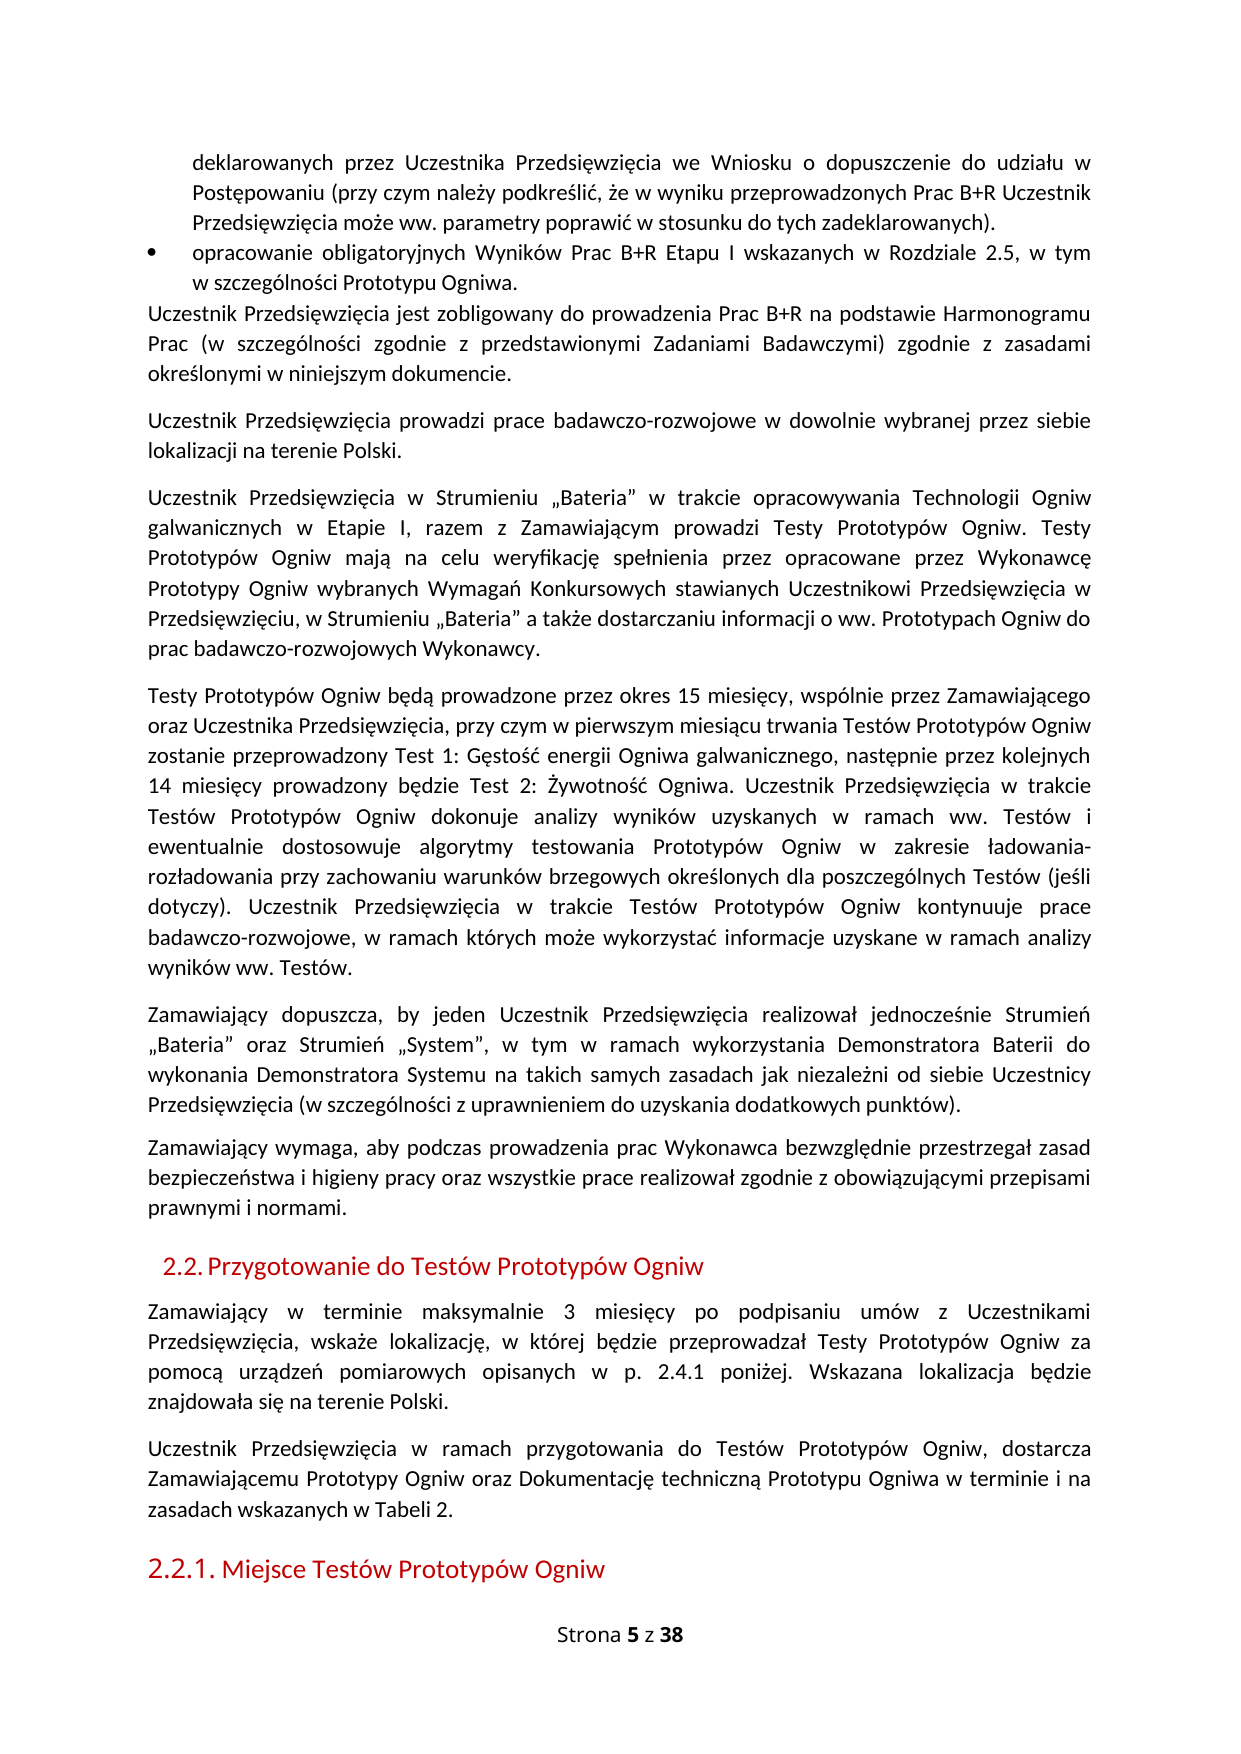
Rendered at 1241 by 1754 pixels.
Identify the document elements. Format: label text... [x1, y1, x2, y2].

subtitle Miejsce Testów Prototypów Ogniw [148, 1550, 1093, 1587]
text Zamawiający dopuszcza, by jeden Uczestnik Przedsięwzięcia realizował jednocześnie Strumień „Bateria” oraz Strumień „System”, w tym w ramach wykorzystania Demonstratora Baterii do wykonania Demonstratora Systemu na takich samych zasadach jak niezależni od siebie Uczestnicy Przedsięwzięcia (w szczególności z uprawnieniem do uzyskania dodatkowych punktów). [148, 1000, 1093, 1118]
text Uczestnik Przedsięwzięcia w Strumieniu „Bateria” w trakcie opracowywania Technologii Ogniw galwanicznych w Etapie I, razem z Zamawiającym prowadzi Testy Prototypów Ogniw. Testy Prototypów Ogniw mają na celu weryfikację spełnienia przez opracowane przez Wykonawcę Prototypy Ogniw wybranych Wymagań Konkursowych stawianych Uczestnikowi Przedsięwzięcia w Przedsięwzięciu, w Strumieniu „Bateria” a także dostarczaniu informacji o ww. Prototypach Ogniw do prac badawczo-rozwojowych Wykonawcy. [148, 483, 1093, 662]
list opracowanie obligatoryjnych Wyników Prac B+R Etapu I wskazanych w Rozdziale 2.5, w tym w szczególności Prototypu Ogniwa. [148, 238, 1093, 296]
text Uczestnik Przedsięwzięcia prowadzi prace badawczo-rozwojowe w dowolnie wybranej przez siebie lokalizacji na terenie Polski. [148, 406, 1093, 464]
subtitle Przygotowanie do Testów Prototypów Ogniw [162, 1249, 1093, 1282]
text Zamawiający wymaga, aby podczas prowadzenia prac Wykonawca bezwzględnie przestrzegał zasad bezpieczeństwa i higieny pracy oraz wszystkie prace realizował zgodnie z obowiązującymi przepisami prawnymi i normami. [148, 1133, 1093, 1221]
text Zamawiający w terminie maksymalnie 3 miesięcy po podpisaniu umów z Uczestnikami Przedsięwzięcia, wskaże lokalizację, w której będzie przeprowadzał Testy Prototypów Ogniw za pomocą urządzeń pomiarowych opisanych w p. 2.4.1 poniżej. Wskazana lokalizacja będzie znajdowała się na terenie Polski. [148, 1297, 1093, 1415]
text Uczestnik Przedsięwzięcia jest zobligowany do prowadzenia Prac B+R na podstawie Harmonogramu Prac (w szczególności zgodnie z przedstawionymi Zadaniami Badawczymi) zgodnie z zasadami określonymi w niniejszym dokumencie. [148, 299, 1093, 387]
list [148, 148, 1093, 236]
text Uczestnik Przedsięwzięcia w ramach przygotowania do Testów Prototypów Ogniw, dostarcza Zamawiającemu Prototypy Ogniw oraz Dokumentację techniczną Prototypu Ogniwa w terminie i na zasadach wskazanych w Tabeli 2. [148, 1434, 1093, 1523]
text Testy Prototypów Ogniw będą prowadzone przez okres 15 miesięcy, wspólnie przez Zamawiającego oraz Uczestnika Przedsięwzięcia, przy czym w pierwszym miesiącu trwania Testów Prototypów Ogniw zostanie przeprowadzony Test 1: Gęstość energii Ogniwa galwanicznego, następnie przez kolejnych 14 miesięcy prowadzony będzie Test 2: Żywotność Ogniwa. Uczestnik Przedsięwzięcia w trakcie Testów Prototypów Ogniw dokonuje analizy wyników uzyskanych w ramach ww. Testów i ewentualnie dostosowuje algorytmy testowania Prototypów Ogniw w zakresie ładowania-rozładowania przy zachowaniu warunków brzegowych określonych dla poszczególnych Testów (jeśli dotyczy). Uczestnik Przedsięwzięcia w trakcie Testów Prototypów Ogniw kontynuuje prace badawczo-rozwojowe, w ramach których może wykorzystać informacje uzyskane w ramach analizy wyników ww. Testów. [148, 681, 1093, 981]
